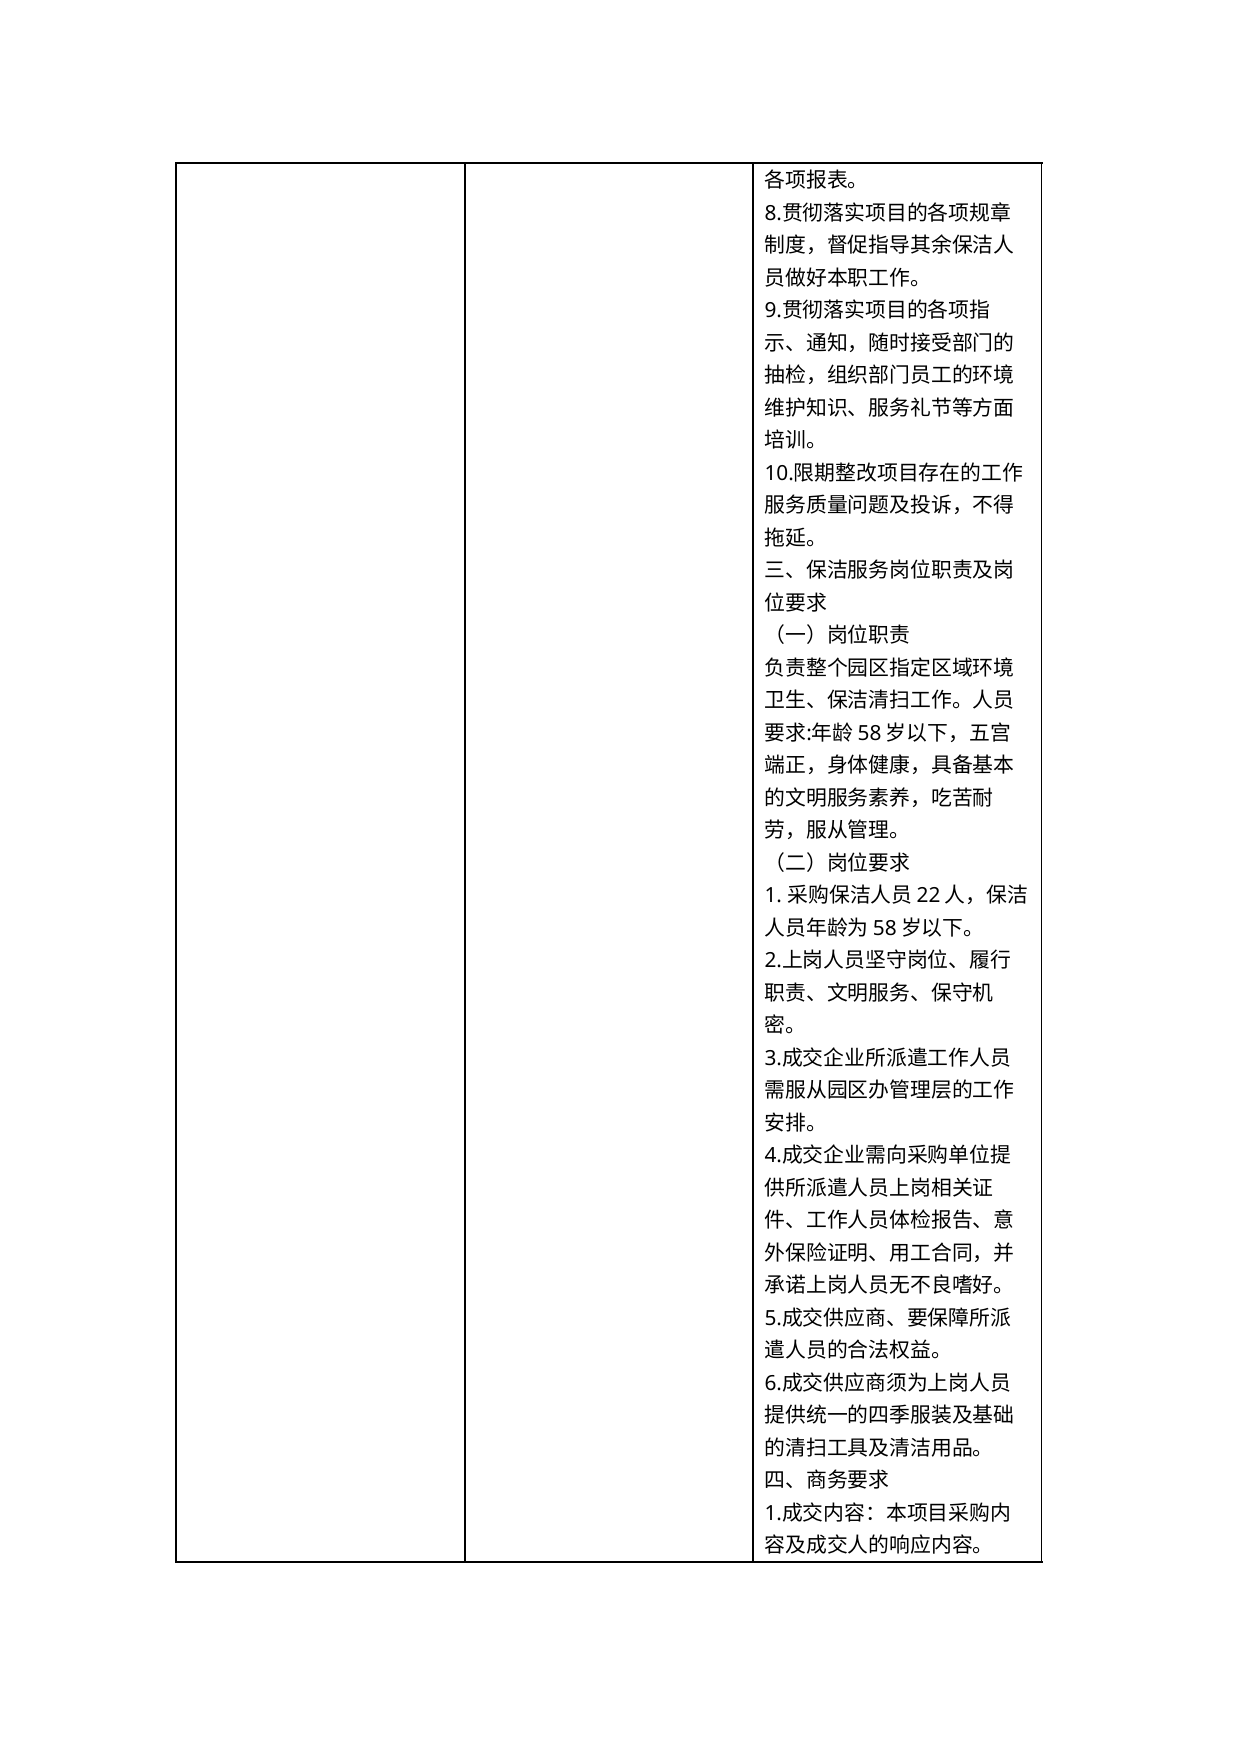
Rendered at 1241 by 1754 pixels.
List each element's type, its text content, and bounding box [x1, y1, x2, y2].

table_cell [466, 164, 752, 1561]
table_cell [754, 164, 1041, 1561]
table_cell 1 [177, 164, 464, 1561]
